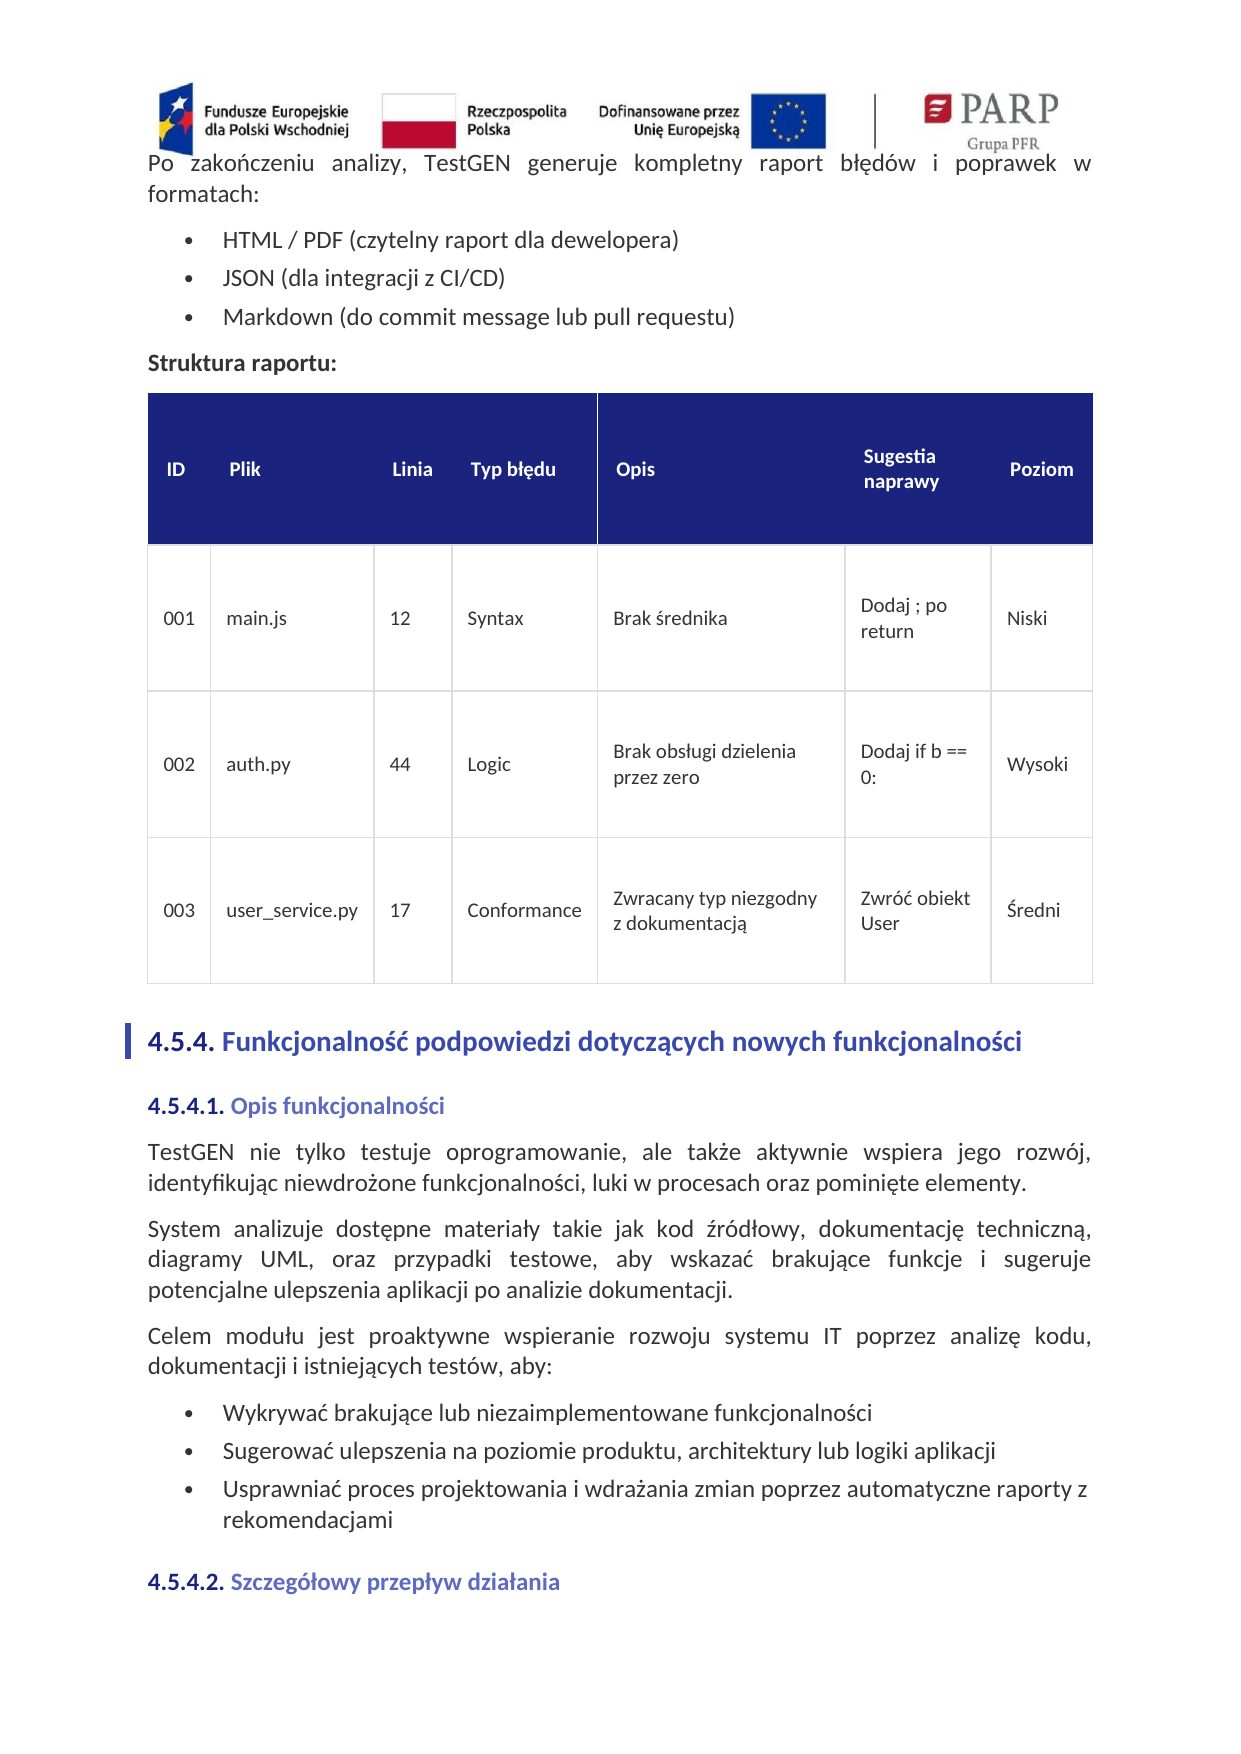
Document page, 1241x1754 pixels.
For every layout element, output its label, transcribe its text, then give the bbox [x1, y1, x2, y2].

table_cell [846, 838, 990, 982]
subtitle 4.5.4. Funkcjonalność podpowiedzi dotyczących nowych funkcjonalności [131, 1023, 1093, 1059]
picture [147, 73, 1060, 164]
text Struktura raportu: [148, 347, 1093, 378]
text Po zakończeniu analizy, TestGEN generuje kompletny raport błędów i poprawek w formatach: [148, 148, 1093, 209]
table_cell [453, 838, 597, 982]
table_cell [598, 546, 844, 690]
list HTML / PDF (czytelny raport dla dewelopera) [185, 224, 1093, 255]
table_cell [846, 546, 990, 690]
list Usprawniać proces projektowania i wdrażania zmian poprzez automatyczne raporty z rekomendacjami [185, 1473, 1093, 1534]
text System analizuje dostępne materiały takie jak kod źródłowy, dokumentację techniczną, diagramy UML, oraz przypadki testowe, aby wskazać brakujące funkcje i sugeruje potencjalne ulepszenia aplikacji po analizie dokumentacji. [148, 1213, 1093, 1304]
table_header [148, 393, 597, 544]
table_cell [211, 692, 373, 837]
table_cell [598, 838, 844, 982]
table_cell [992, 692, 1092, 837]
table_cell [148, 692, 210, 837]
list Wykrywać brakujące lub niezaimplementowane funkcjonalności [185, 1397, 1093, 1427]
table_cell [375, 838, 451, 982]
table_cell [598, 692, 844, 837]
subtitle 4.5.4.1. Opis funkcjonalności [148, 1090, 1093, 1121]
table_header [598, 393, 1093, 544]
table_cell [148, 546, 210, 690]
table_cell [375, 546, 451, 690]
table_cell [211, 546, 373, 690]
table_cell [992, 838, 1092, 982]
list Markdown (do commit message lub pull requestu) [185, 301, 1093, 331]
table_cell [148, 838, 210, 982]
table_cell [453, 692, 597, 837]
list Sugerować ulepszenia na poziomie produktu, architektury lub logiki aplikacji [185, 1435, 1093, 1466]
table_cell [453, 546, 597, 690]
text TestGEN nie tylko testuje oprogramowanie, ale także aktywnie wspiera jego rozwój, identyfikując niewdrożone funkcjonalności, luki w procesach oraz pominięte elementy. [148, 1136, 1093, 1197]
text Celem modułu jest proaktywne wspieranie rozwoju systemu IT poprzez analizę kodu, dokumentacji i istniejących testów, aby: [148, 1320, 1093, 1381]
subtitle 4.5.4.2. Szczegółowy przepływ działania [148, 1566, 1093, 1596]
list JSON (dla integracji z CI/CD) [185, 263, 1093, 293]
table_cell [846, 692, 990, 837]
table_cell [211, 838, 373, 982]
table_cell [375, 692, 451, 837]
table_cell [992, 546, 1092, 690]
